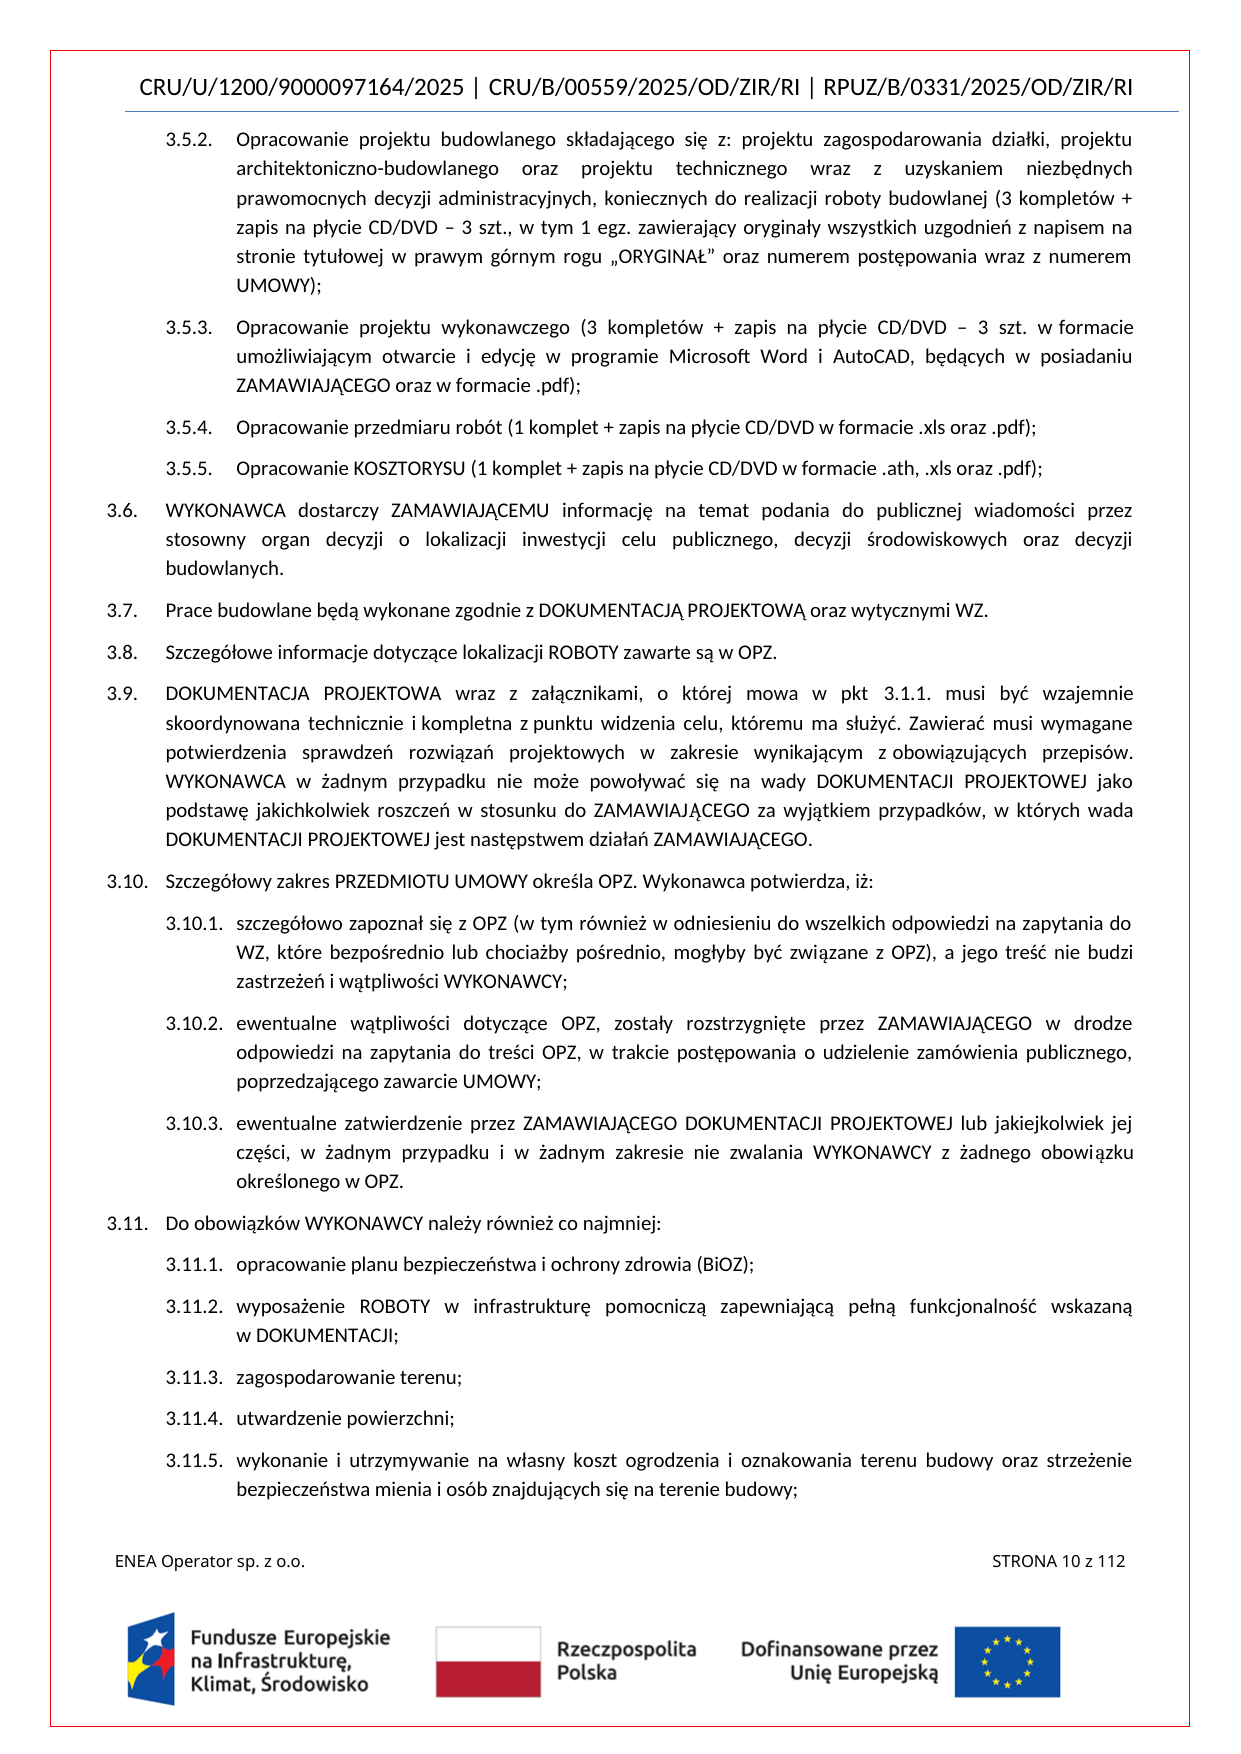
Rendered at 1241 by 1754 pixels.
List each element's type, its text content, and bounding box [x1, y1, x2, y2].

list szczegółowo zapoznał się z OPZ (w tym również w odniesieniu do wszelkich odpowiedzi na zapytania do WZ, które bezpośrednio lub chociażby pośrednio, mogłyby być związane z OPZ), a jego treść nie budzi zastrzeżeń i wątpliwości WYKONAWCY; [165, 910, 1134, 993]
list Opracowanie przedmiaru robót (1 komplet + zapis na płycie CD/DVD w formacie .xls oraz .pdf); [165, 414, 1134, 439]
list Do obowiązków WYKONAWCY należy również co najmniej: [106, 1210, 1134, 1235]
picture [106, 1589, 1074, 1726]
list DOKUMENTACJA PROJEKTOWA wraz z załącznikami, o której mowa w pkt 3.1.1. musi być wzajemnie skoordynowana technicznie i kompletna z punktu widzenia celu, któremu ma służyć. Zawierać musi wymagane potwierdzenia sprawdzeń rozwiązań projektowych w zakresie wynikającym z obowiązujących przepisów. WYKONAWCA w żadnym przypadku nie może powoływać się na wady DOKUMENTACJI PROJEKTOWEJ jako podstawę jakichkolwiek roszczeń w stosunku do ZAMAWIAJĄCEGO za wyjątkiem przypadków, w których wada DOKUMENTACJI PROJEKTOWEJ jest następstwem działań ZAMAWIAJĄCEGO. [106, 681, 1134, 852]
list opracowanie planu bezpieczeństwa i ochrony zdrowia (BiOZ); [165, 1251, 1134, 1277]
list ewentualne wątpliwości dotyczące OPZ, zostały rozstrzygnięte przez ZAMAWIAJĄCEGO w drodze odpowiedzi na zapytania do treści OPZ, w trakcie postępowania o udzielenie zamówienia publicznego, poprzedzającego zawarcie UMOWY; [165, 1010, 1134, 1093]
list Opracowanie projektu wykonawczego (3 kompletów + zapis na płycie CD/DVD – 3 szt. w formacie umożliwiającym otwarcie i edycję w programie Microsoft Word i AutoCAD, będących w posiadaniu ZAMAWIAJĄCEGO oraz w formacie .pdf); [165, 314, 1134, 398]
list Opracowanie KOSZTORYSU (1 komplet + zapis na płycie CD/DVD w formacie .ath, .xls oraz .pdf); [165, 456, 1134, 481]
list zagospodarowanie terenu; [165, 1364, 1134, 1389]
list Prace budowlane będą wykonane zgodnie z DOKUMENTACJĄ PROJEKTOWĄ oraz wytycznymi WZ. [106, 597, 1134, 623]
list wyposażenie ROBOTY w infrastrukturę pomocniczą zapewniającą pełną funkcjonalność wskazaną w DOKUMENTACJI; [165, 1293, 1134, 1348]
list ewentualne zatwierdzenie przez ZAMAWIAJĄCEGO DOKUMENTACJI PROJEKTOWEJ lub jakiejkolwiek jej części, w żadnym przypadku i w żadnym zakresie nie zwalania WYKONAWCY z żadnego obowiązku określonego w OPZ. [165, 1110, 1134, 1193]
list Szczegółowy zakres PRZEDMIOTU UMOWY określa OPZ. Wykonawca potwierdza, iż: [106, 868, 1134, 893]
list WYKONAWCA dostarczy ZAMAWIAJĄCEMU informację na temat podania do publicznej wiadomości przez stosowny organ decyzji o lokalizacji inwestycji celu publicznego, decyzji środowiskowych oraz decyzji budowlanych. [106, 497, 1134, 581]
list utwardzenie powierzchni; [165, 1406, 1134, 1431]
list Szczegółowe informacje dotyczące lokalizacji ROBOTY zawarte są w OPZ. [106, 639, 1134, 664]
list wykonanie i utrzymywanie na własny koszt ogrodzenia i oznakowania terenu budowy oraz strzeżenie bezpieczeństwa mienia i osób znajdujących się na terenie budowy; [165, 1447, 1134, 1502]
list Opracowanie projektu budowlanego składającego się z: projektu zagospodarowania działki, projektu architektoniczno-budowlanego oraz projektu technicznego wraz z uzyskaniem niezbędnych prawomocnych decyzji administracyjnych, koniecznych do realizacji roboty budowlanej (3 kompletów + zapis na płycie CD/DVD – 3 szt., w tym 1 egz. zawierający oryginały wszystkich uzgodnień z napisem na stronie tytułowej w prawym górnym rogu „ORYGINAŁ” oraz numerem postępowania wraz z numerem UMOWY); [165, 126, 1134, 298]
